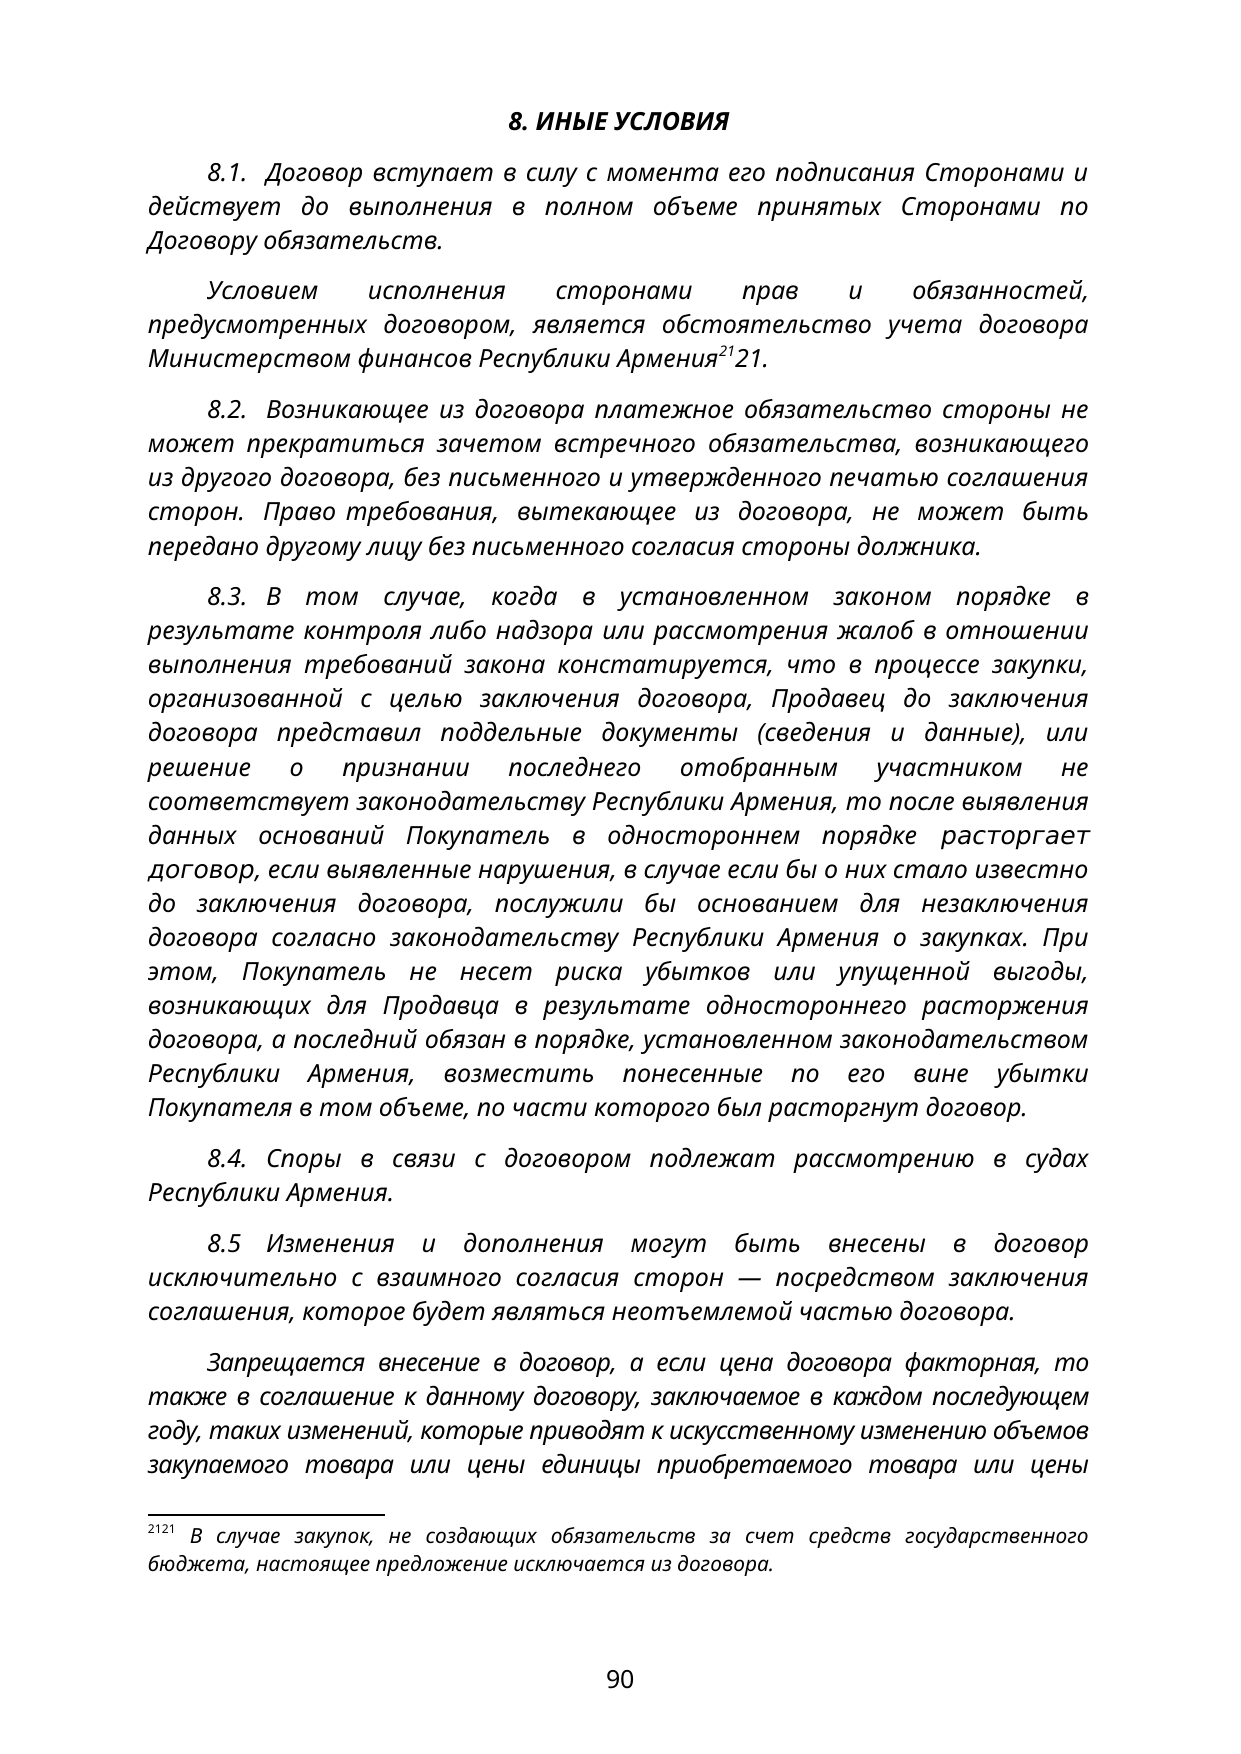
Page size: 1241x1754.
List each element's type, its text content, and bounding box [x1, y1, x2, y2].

text 8.1. Договор вступает в силу с момента его подписания Сторонами и действует до выполнения в полном объеме принятых Сторонами по Договору обязательств. [148, 154, 1092, 256]
text Условием исполнения сторонами прав и обязанностей, предусмотренных договором, является обстоятельство учета договора Министерством финансов Республики Армения21. [148, 273, 1092, 375]
text 8.4. Споры в связи с договором подлежат рассмотрению в судах Республики Армения. [148, 1141, 1092, 1209]
text 8. ИНЫЕ УСЛОВИЯ [148, 103, 1092, 137]
text 8.2. Возникающее из договора платежное обязательство стороны не может прекратиться зачетом встречного обязательства, возникающего из другого договора, без письменного и утвержденного печатью соглашения сторон. Право требования, вытекающее из договора, не может быть передано другому лицу без письменного согласия стороны должника. [148, 392, 1092, 562]
text 8.3. В том случае, когда в установленном законом порядке в результате контроля либо надзора или рассмотрения жалоб в отношении выполнения требований закона констатируется, что в процессе закупки, организованной с целью заключения договора, Продавец до заключения договора представил поддельные документы (сведения и данные), или решение о признании последнего отобранным участником не соответствует законодательству Республики Армения, то после выявления данных оснований Покупатель в одностороннем порядке расторгает договор, если выявленные нарушения, в случае если бы о них стало известно до заключения договора, послужили бы основанием для незаключения договора согласно законодательству Республики Армения о закупках. При этом, Покупатель не несет риска убытков или упущенной выгоды, возникающих для Продавца в результате одностороннего расторжения договора, а последний обязан в порядке, установленном законодательством Республики Армения, возместить понесенные по его вине убытки Покупателя в том объеме, по части которого был расторгнут договор. [148, 579, 1092, 1124]
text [148, 1344, 1092, 1480]
text 8.5 Изменения и дополнения могут быть внесены в договор исключительно с взаимного согласия сторон — посредством заключения соглашения, которое будет являться неотъемлемой частью договора. [148, 1225, 1092, 1327]
